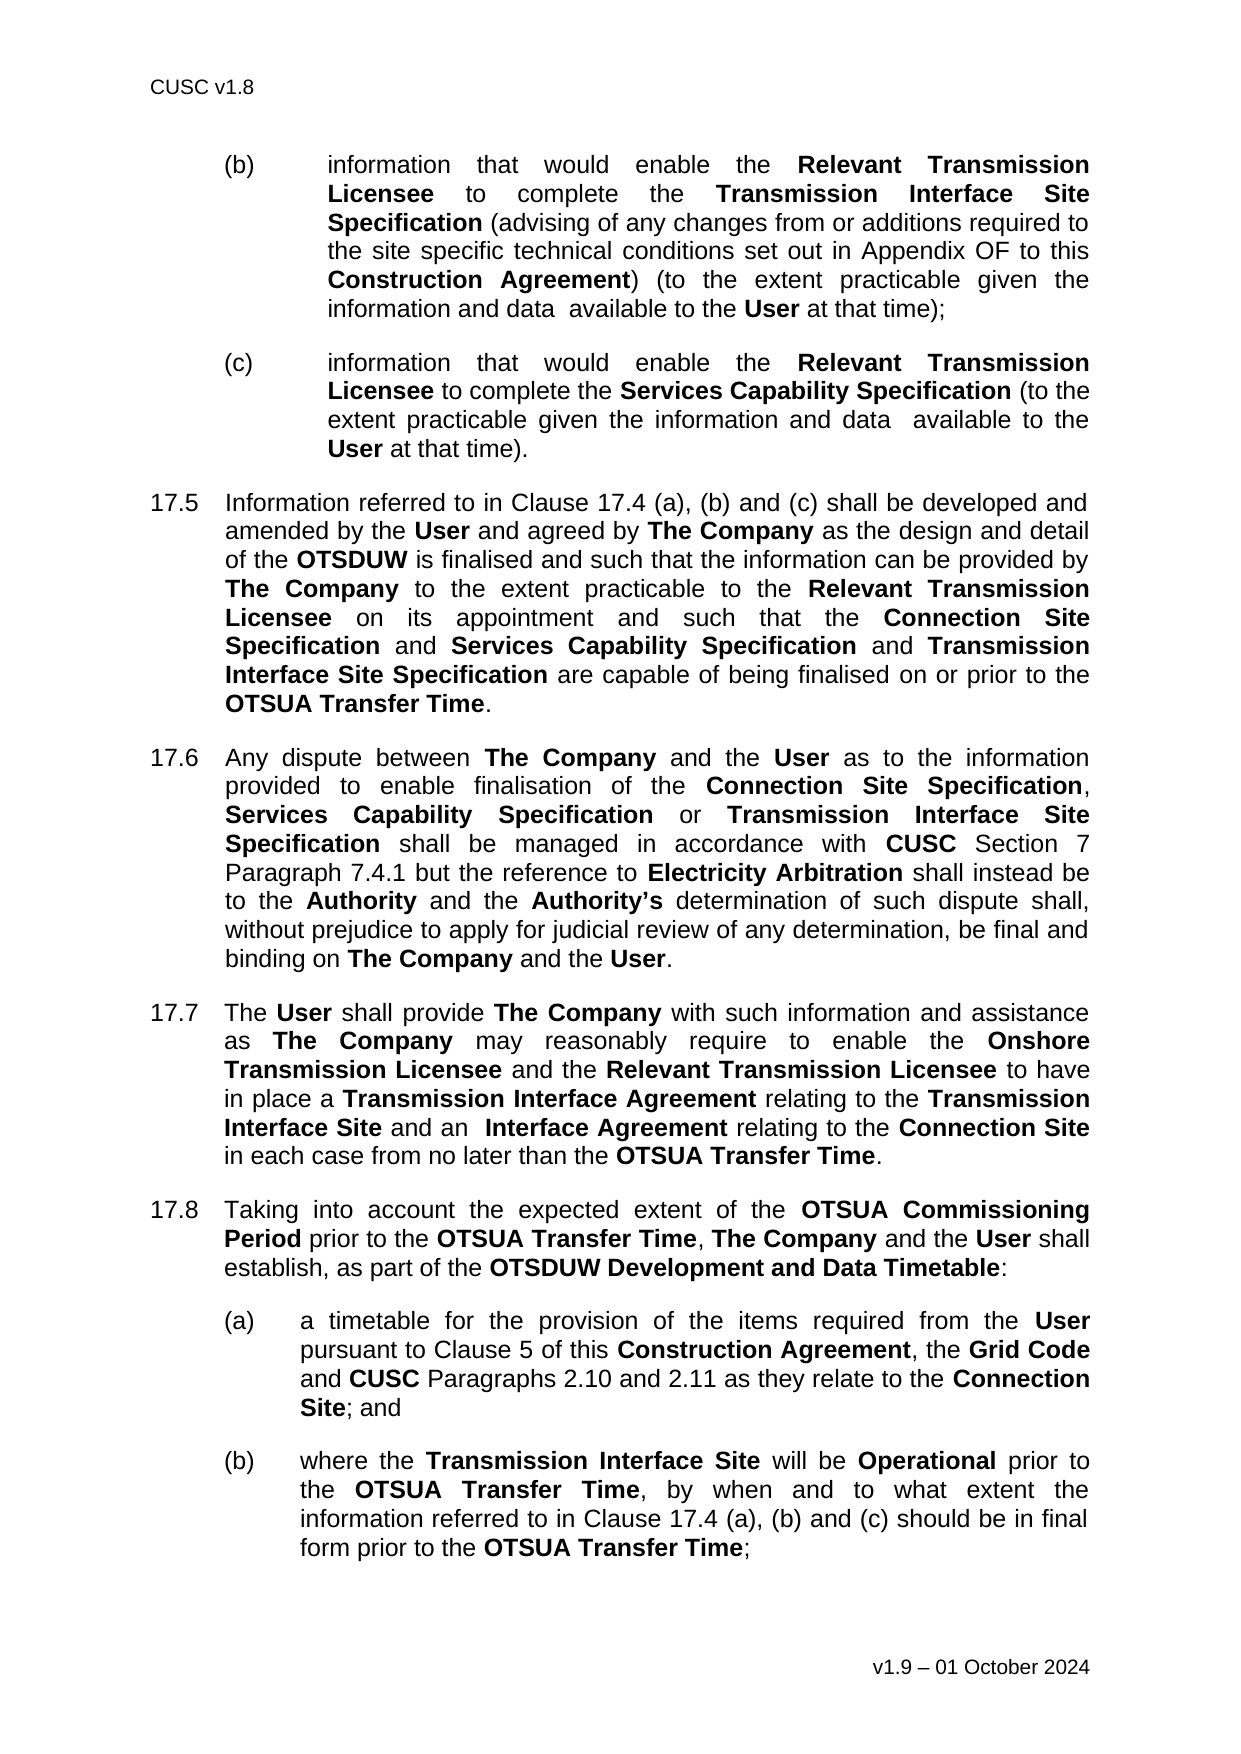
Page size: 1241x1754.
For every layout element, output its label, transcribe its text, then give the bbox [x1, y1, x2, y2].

subtitle (b) where the Transmission Interface Site will be Operational prior to the OTSUA Transfer Time, by when and to what extent the information referred to in Clause 17.4 (a), (b) and (c) should be in final form prior to the OTSUA Transfer Time; [224, 1446, 1090, 1561]
subtitle 17.5 Information referred to in Clause 17.4 (a), (b) and (c) shall be developed and amended by the User and agreed by The Company as the design and detail of the OTSDUW is finalised and such that the information can be provided by The Company to the extent practicable to the Relevant Transmission Licensee on its appointment and such that the Connection Site Specification and Services Capability Specification and Transmission Interface Site Specification are capable of being finalised on or prior to the OTSUA Transfer Time. [150, 487, 1090, 717]
subtitle 17.6 Any dispute between The Company and the User as to the information provided to enable finalisation of the Connection Site Specification, Services Capability Specification or Transmission Interface Site Specification shall be managed in accordance with CUSC Section 7 Paragraph 7.4.1 but the reference to Electricity Arbitration shall instead be to the Authority and the Authority’s determination of such dispute shall, without prejudice to apply for judicial review of any determination, be final and binding on The Company and the User. [150, 742, 1090, 972]
subtitle 17.8 Taking into account the expected extent of the OTSUA Commissioning Period prior to the OTSUA Transfer Time, The Company and the User shall establish, as part of the OTSDUW Development and Data Timetable: [150, 1195, 1090, 1281]
subtitle (a) a timetable for the provision of the items required from the User pursuant to Clause 5 of this Construction Agreement, the Grid Code and CUSC Paragraphs 2.10 and 2.11 as they relate to the Connection Site; and [224, 1306, 1090, 1421]
subtitle 17.7 The User shall provide The Company with such information and assistance as The Company may reasonably require to enable the Onshore Transmission Licensee and the Relevant Transmission Licensee to have in place a Transmission Interface Agreement relating to the Transmission Interface Site and an Interface Agreement relating to the Connection Site in each case from no later than the OTSUA Transfer Time. [150, 997, 1090, 1170]
subtitle (b) information that would enable the Relevant Transmission Licensee to complete the Transmission Interface Site Specification (advising of any changes from or additions required to the site specific technical conditions set out in Appendix OF to this Construction Agreement) (to the extent practicable given the information and data available to the User at that time); [224, 150, 1090, 322]
subtitle (c) information that would enable the Relevant Transmission Licensee to complete the Services Capability Specification (to the extent practicable given the information and data available to the User at that time). [224, 347, 1090, 462]
